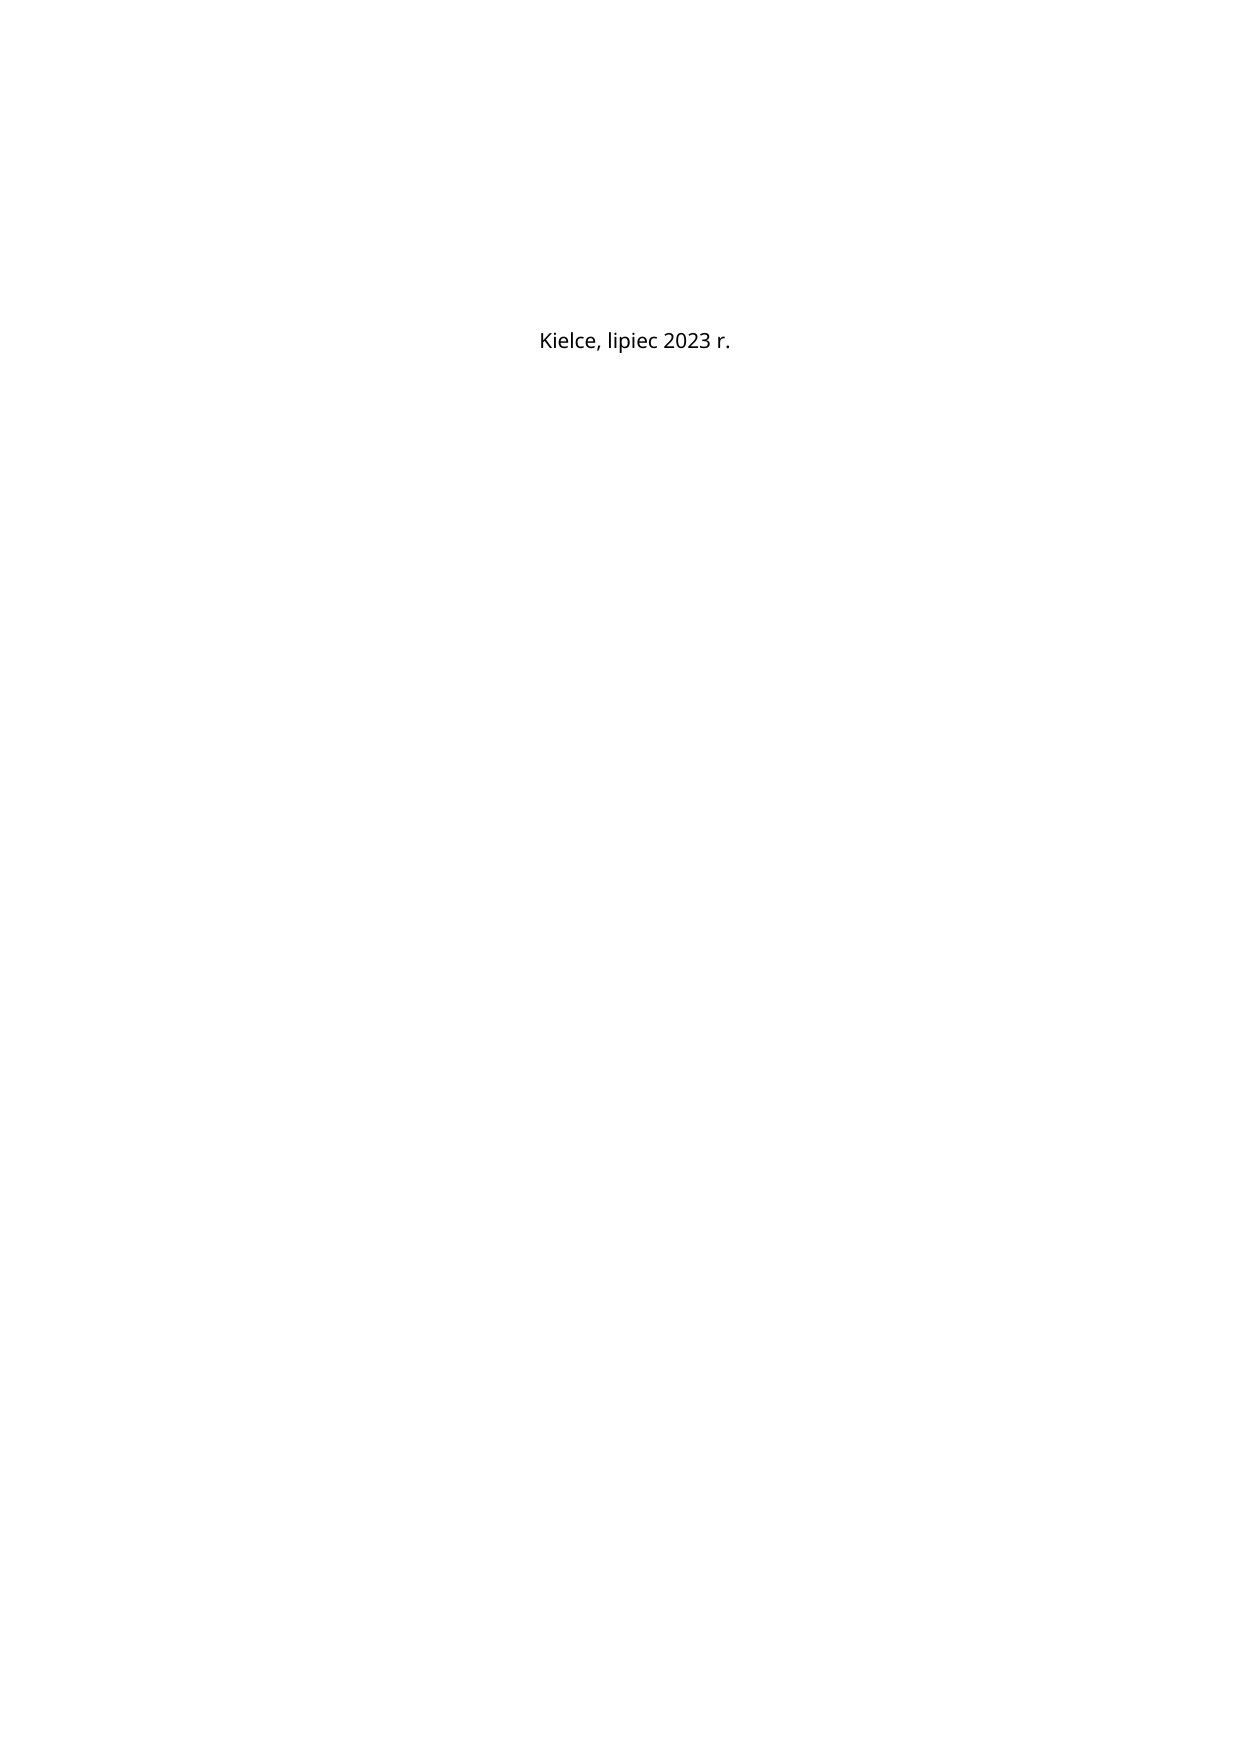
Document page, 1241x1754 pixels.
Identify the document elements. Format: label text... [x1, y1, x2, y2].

text Kielce, lipiec 2023 r. [148, 326, 1122, 354]
